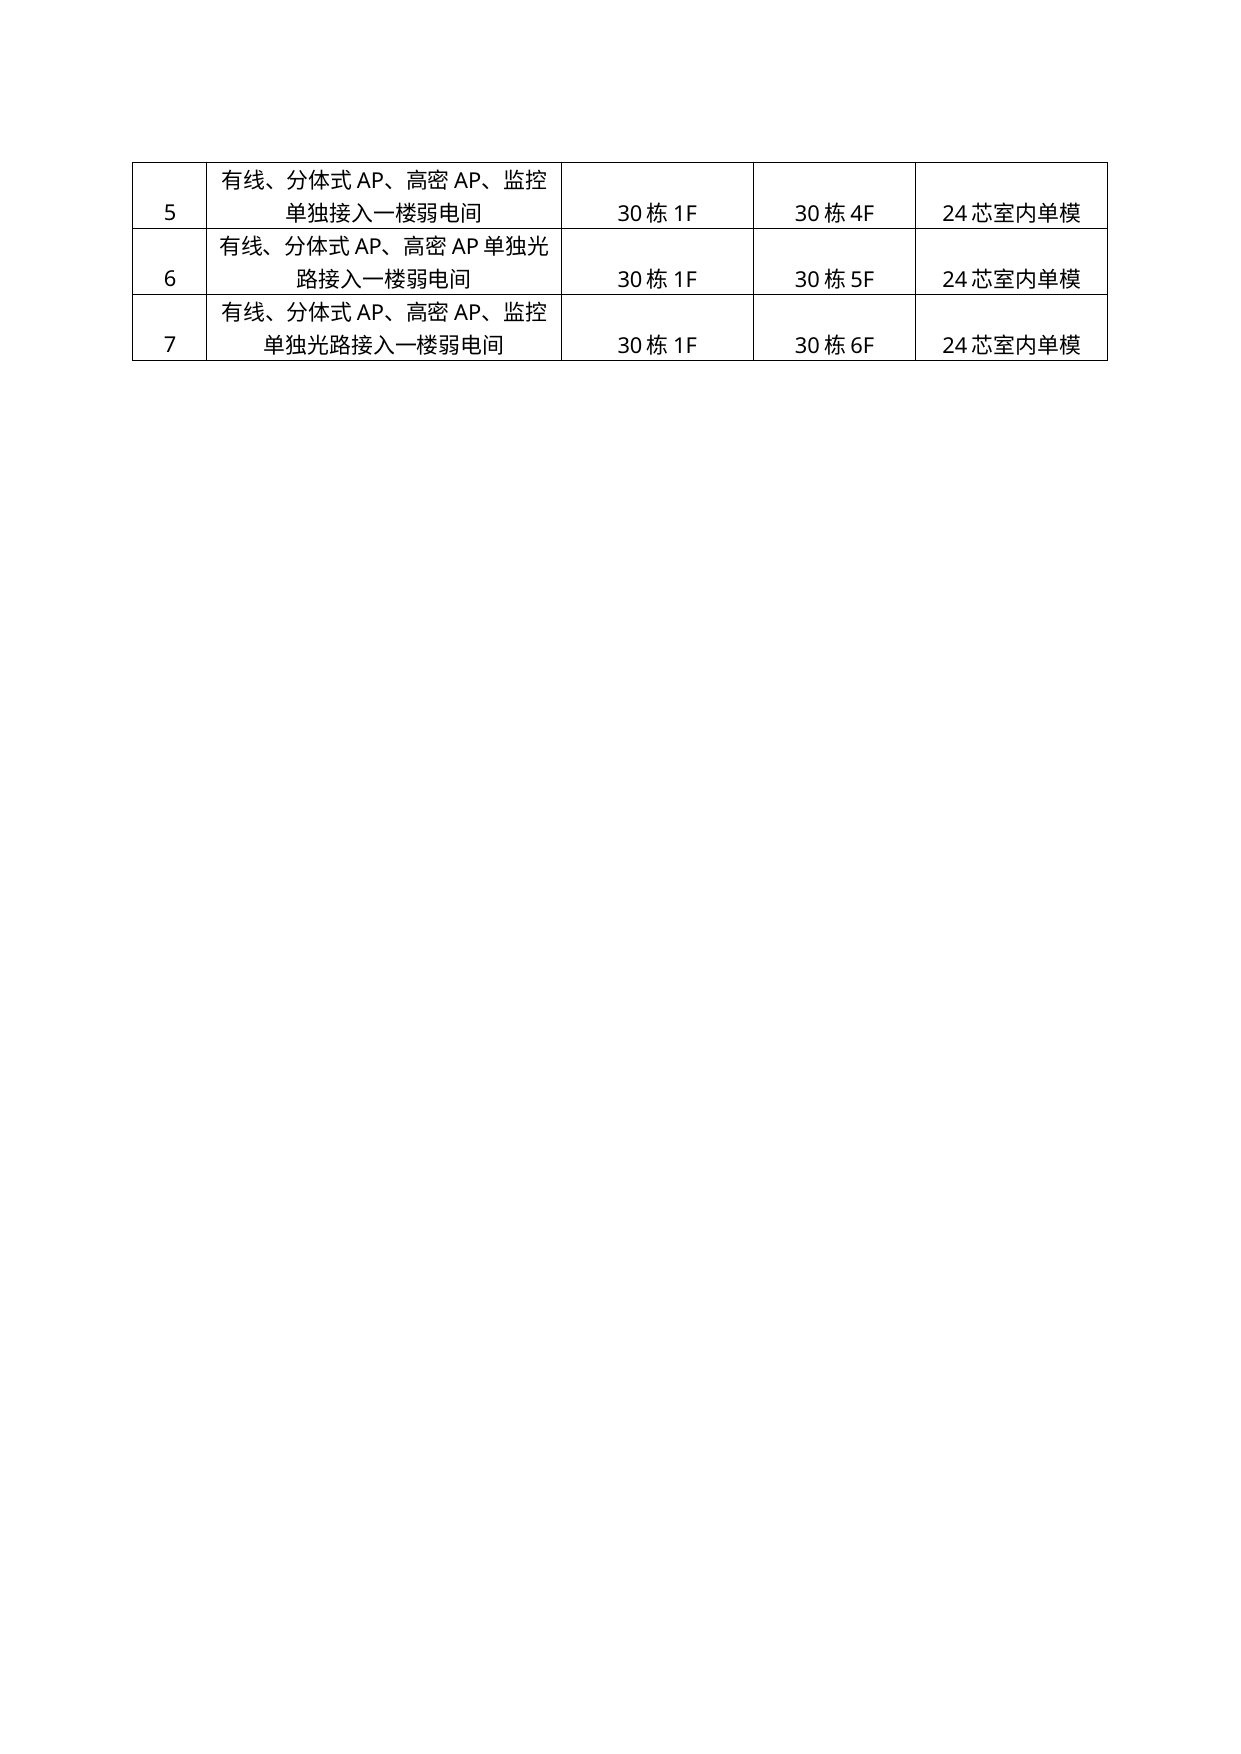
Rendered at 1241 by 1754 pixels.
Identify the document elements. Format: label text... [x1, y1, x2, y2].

table_cell 24芯室内单模 [916, 295, 1107, 360]
table_cell 30栋1F [562, 295, 753, 360]
table_cell 有线、分体式AP、高密AP单独光路接入一楼弱电间 [207, 229, 561, 294]
table_cell 7 [133, 295, 206, 360]
table_cell 30栋1F [562, 229, 753, 294]
table_cell 30栋1F [562, 163, 753, 228]
table_cell 6 [133, 229, 206, 294]
table_cell 30栋5F [754, 229, 915, 294]
table_cell 有线、分体式AP、高密AP、监控单独接入一楼弱电间 [207, 163, 561, 228]
table_cell 24芯室内单模 [916, 229, 1107, 294]
table_cell 30栋6F [754, 295, 915, 360]
table_cell 5 [133, 163, 206, 228]
table_cell 30栋4F [754, 163, 915, 228]
table_cell 24芯室内单模 [916, 163, 1107, 228]
table_cell 有线、分体式AP、高密AP、监控单独光路接入一楼弱电间 [207, 295, 561, 360]
